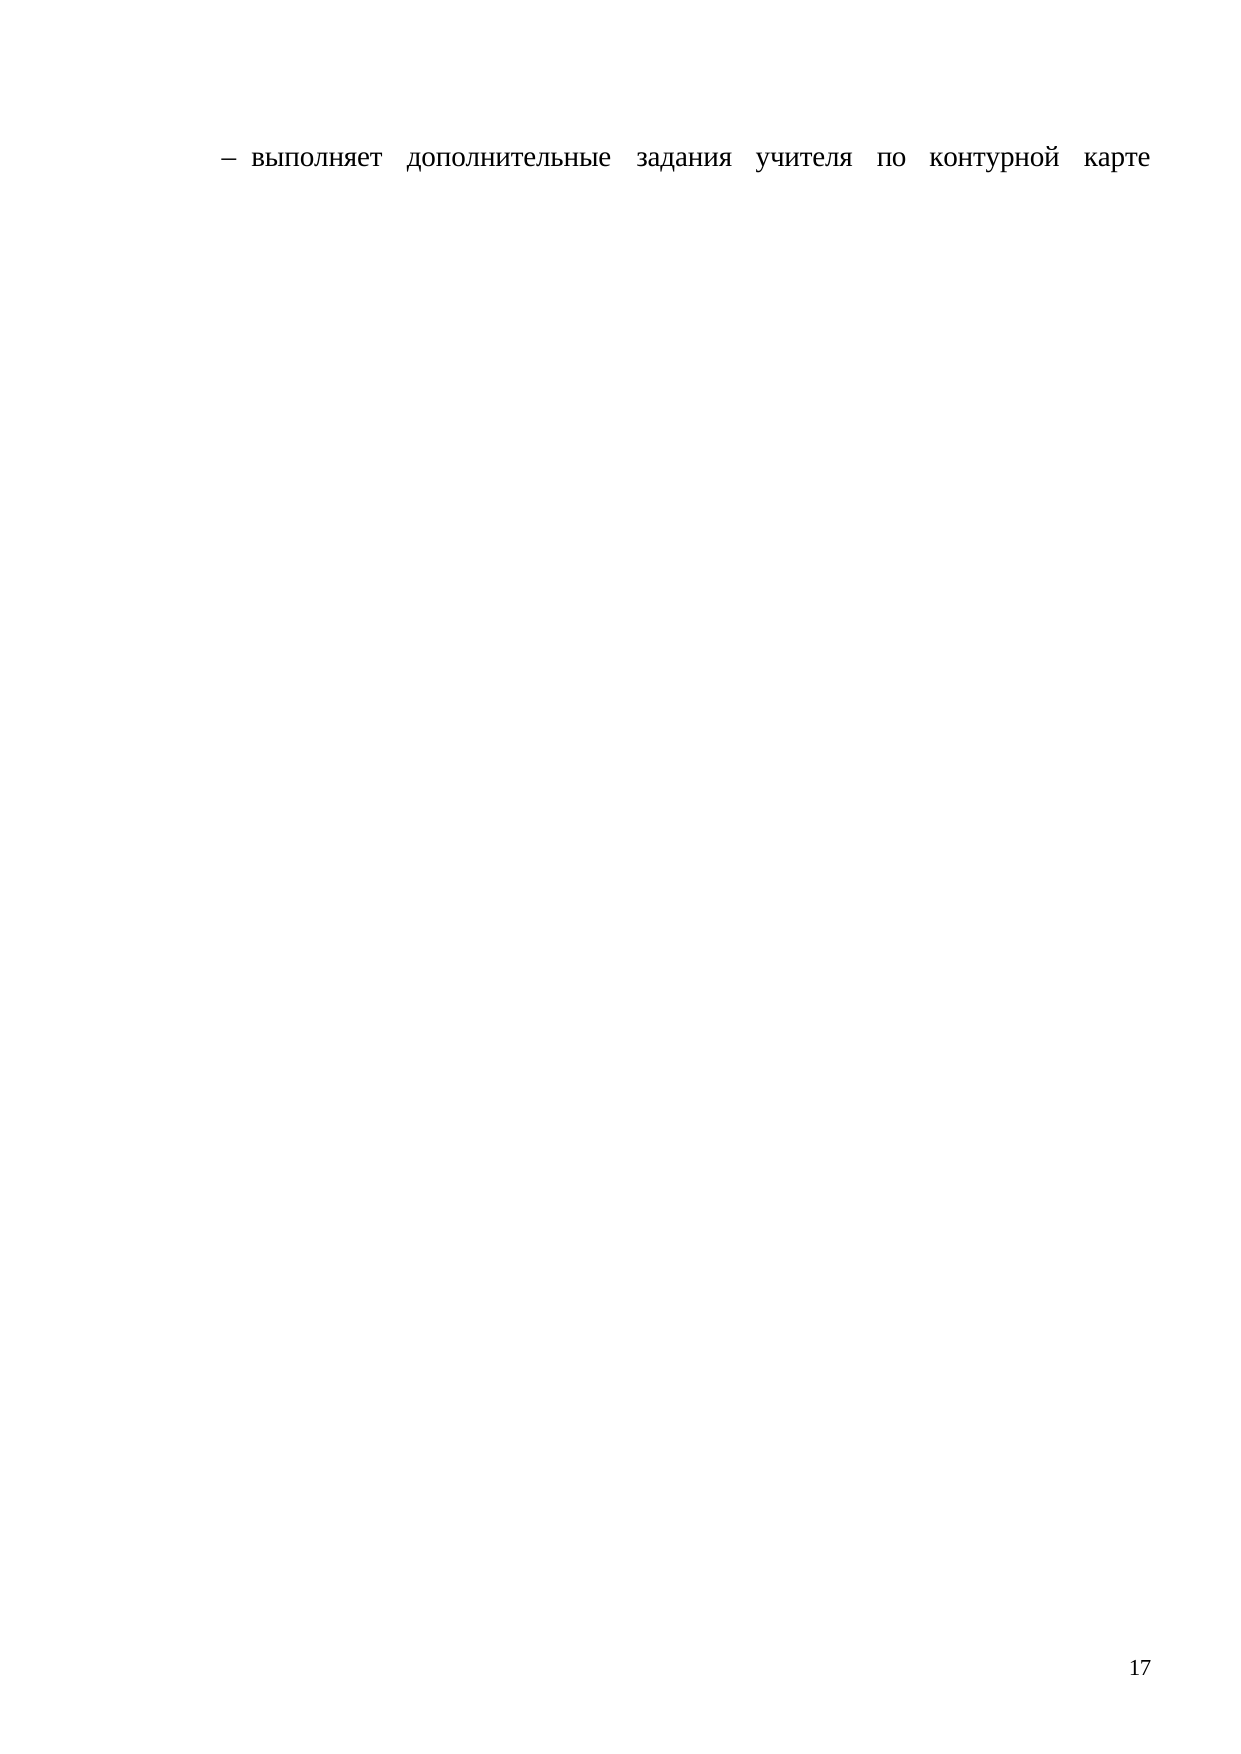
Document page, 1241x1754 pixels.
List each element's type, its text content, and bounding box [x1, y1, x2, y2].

list выполняет дополнительные задания учителя по контурной карте [221, 139, 1166, 173]
